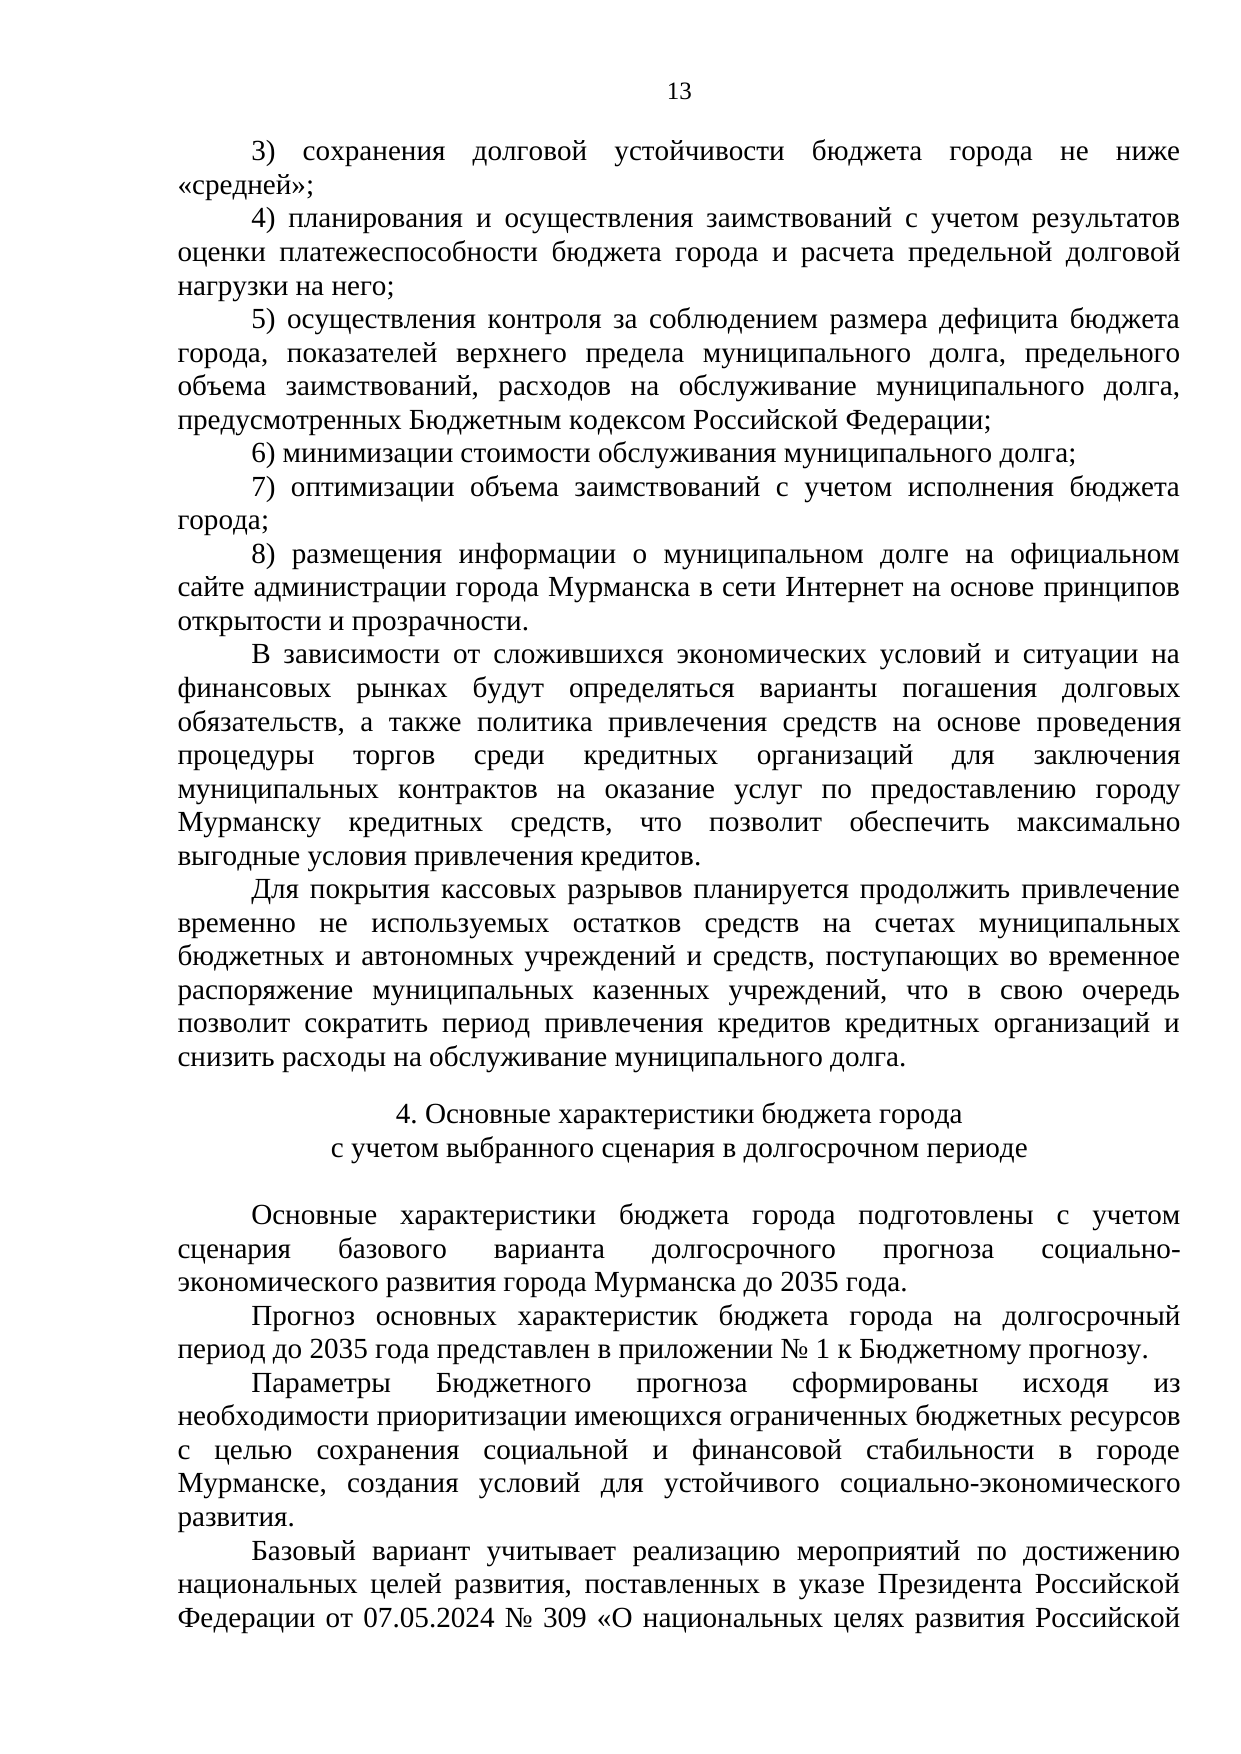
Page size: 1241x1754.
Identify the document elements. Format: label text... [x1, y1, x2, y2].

text 4) планирования и осуществления заимствований с учетом результатов оценки платежеспособности бюджета города и расчета предельной долговой нагрузки на него; [177, 201, 1181, 301]
title Для покрытия кассовых разрывов планируется продолжить привлечение временно не используемых остатков средств на счетах муниципальных бюджетных и автономных учреждений и средств, поступающих во временное распоряжение муниципальных казенных учреждений, что в свою очередь позволит сократить период привлечения кредитов кредитных организаций и снизить расходы на обслуживание муниципального долга. [177, 871, 1181, 1073]
text 3) сохранения долговой устойчивости бюджета города не ниже «средней»; [177, 133, 1181, 201]
text 8) размещения информации о муниципальном долге на официальном сайте администрации города Мурманска в сети Интернет на основе принципов открытости и прозрачности. [177, 536, 1181, 637]
text 5) осуществления контроля за соблюдением размера дефицита бюджета города, показателей верхнего предела муниципального долга, предельного объема заимствований, расходов на обслуживание муниципального долга, предусмотренных Бюджетным кодексом Российской Федерации; [177, 301, 1181, 435]
title 4. Основные характеристики бюджета города [177, 1097, 1181, 1130]
text 6) минимизации стоимости обслуживания муниципального долга; [177, 435, 1181, 469]
title с учетом выбранного сценария в долгосрочном периоде [177, 1130, 1181, 1164]
text 7) оптимизации объема заимствований с учетом исполнения бюджета города; [177, 469, 1181, 536]
text Прогноз основных характеристик бюджета города на долгосрочный период до 2035 года представлен в приложении № 1 к Бюджетному прогнозу. [177, 1298, 1181, 1365]
text Основные характеристики бюджета города подготовлены с учетом сценария базового варианта долгосрочного прогноза социально-экономического развития города Мурманска до 2035 года. [177, 1197, 1181, 1298]
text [177, 1533, 1181, 1633]
text Параметры Бюджетного прогноза сформированы исходя из необходимости приоритизации имеющихся ограниченных бюджетных ресурсов с целью сохранения социальной и финансовой стабильности в городе Мурманске, создания условий для устойчивого социально-экономического развития. [177, 1365, 1181, 1533]
text В зависимости от сложившихся экономических условий и ситуации на финансовых рынках будут определяться варианты погашения долговых обязательств, а также политика привлечения средств на основе проведения процедуры торгов среди кредитных организаций для заключения муниципальных контрактов на оказание услуг по предоставлению городу Мурманску кредитных средств, что позволит обеспечить максимально выгодные условия привлечения кредитов. [177, 637, 1181, 871]
